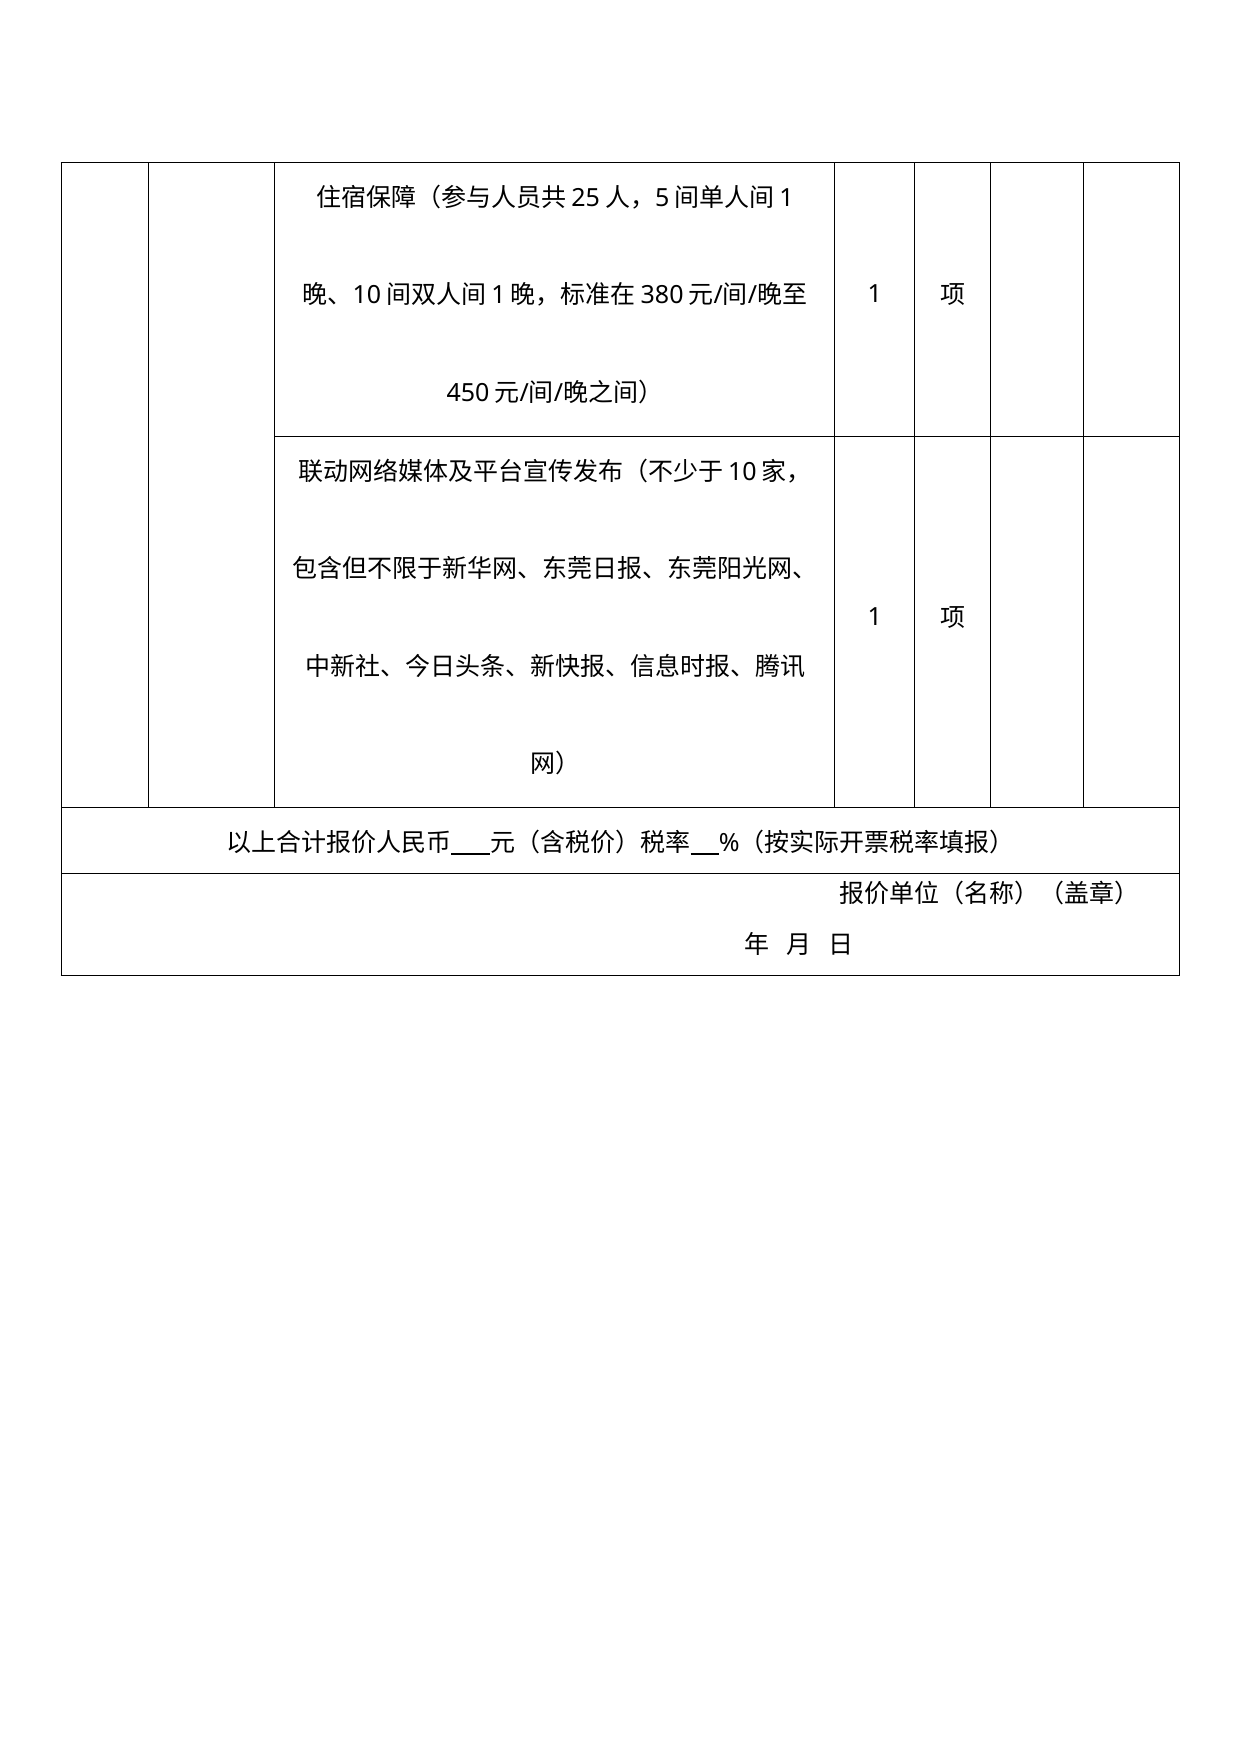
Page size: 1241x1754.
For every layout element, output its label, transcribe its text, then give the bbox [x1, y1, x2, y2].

table_cell 住宿保障（参与人员共25人，5间单人间1晚、10间双人间1晚，标准在380元/间/晚至450元/间/晚之间） [275, 163, 834, 436]
table_cell [1084, 437, 1179, 807]
table_cell 1 [835, 437, 914, 807]
table_cell [1084, 163, 1179, 436]
table_cell [991, 437, 1083, 807]
table_cell 1 [835, 163, 914, 436]
table_cell 以上合计报价人民币 元（含税价）税率 %（按实际开票税率填报） [62, 808, 1179, 873]
table_cell 项 [915, 437, 990, 807]
table_cell 报价单位（名称）（盖章） 年 月 日 [62, 874, 1179, 975]
table_cell [991, 163, 1083, 436]
table_cell 联动网络媒体及平台宣传发布（不少于10家，包含但不限于新华网、东莞日报、东莞阳光网、中新社、今日头条、新快报、信息时报、腾讯网） [275, 437, 834, 807]
table_cell 项 [915, 163, 990, 436]
